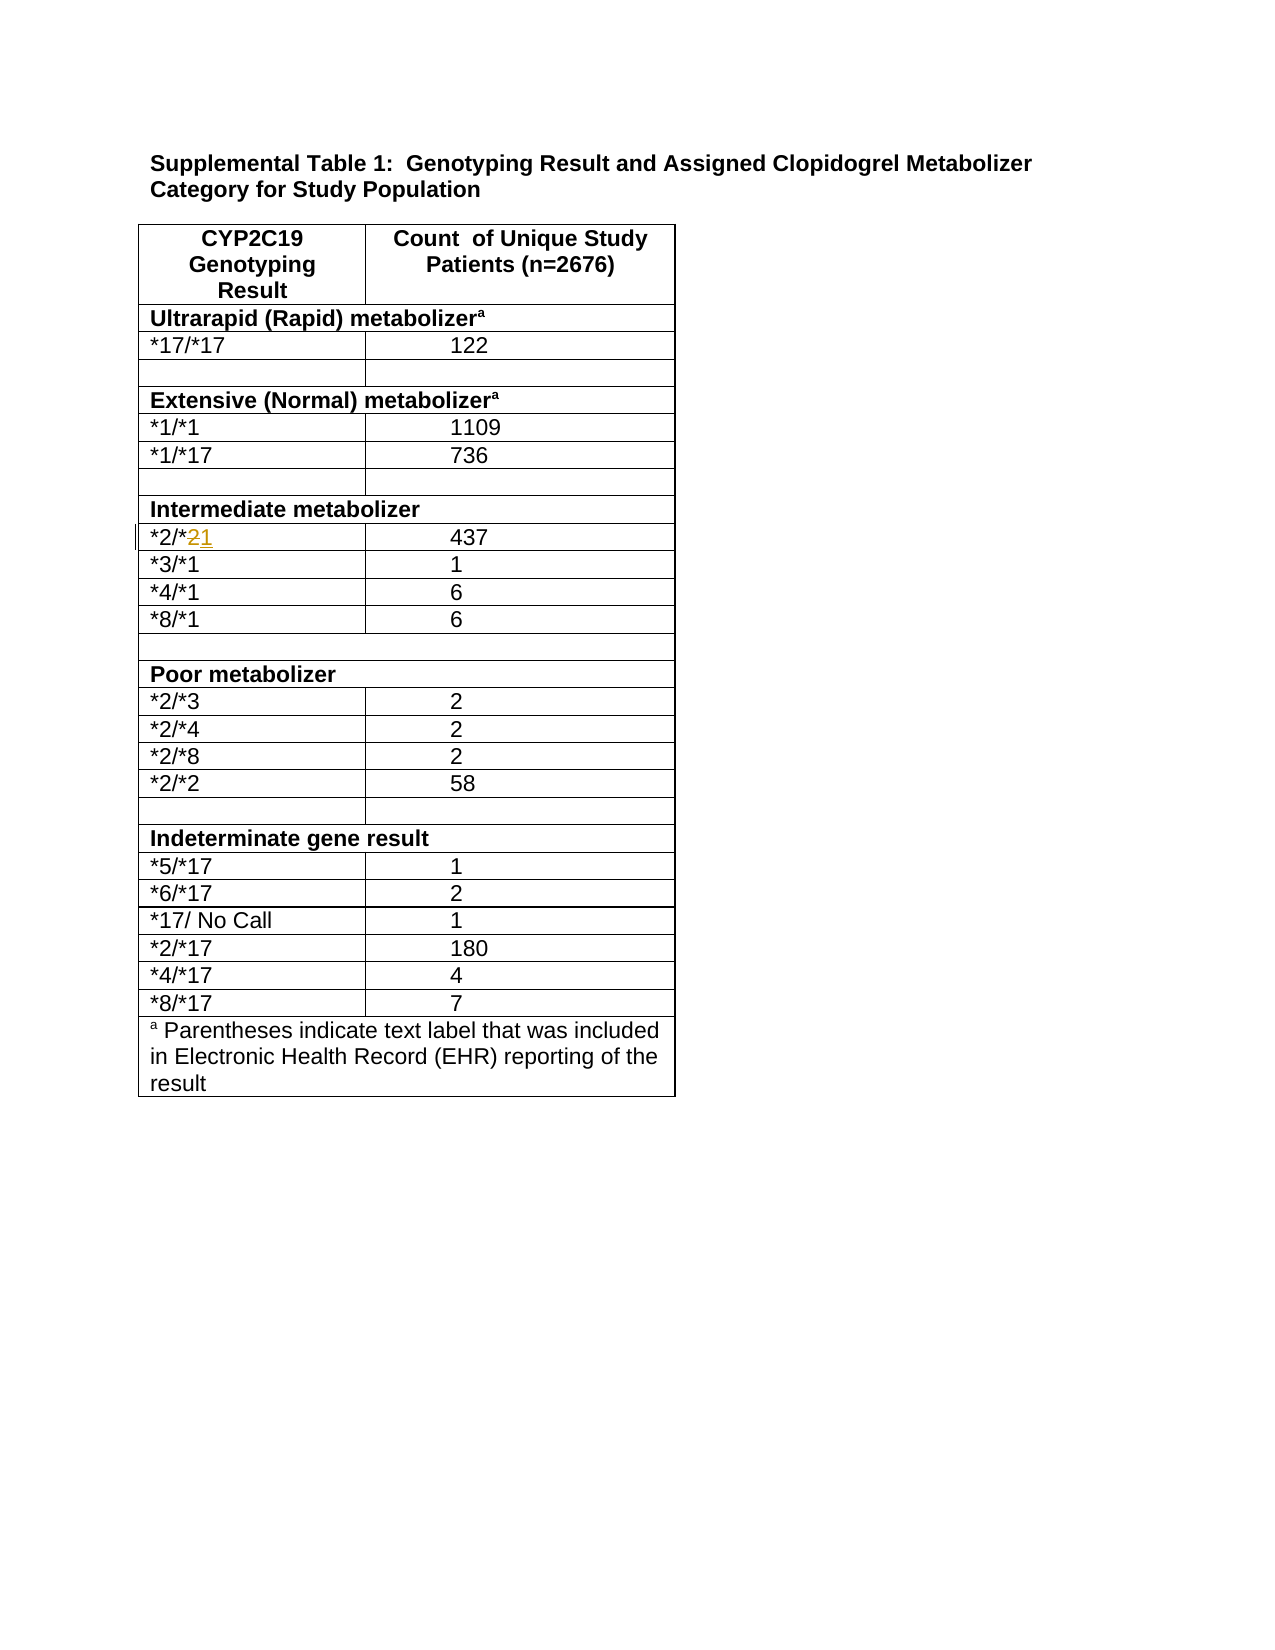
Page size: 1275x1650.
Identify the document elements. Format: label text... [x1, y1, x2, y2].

table_cell [139, 798, 365, 824]
table_cell *2/*4 [139, 716, 365, 742]
table_cell 6 [366, 579, 674, 605]
table_cell 1109 [366, 414, 674, 441]
table_header CYP2C19 Genotyping Result [139, 225, 365, 304]
table_cell 2 [366, 688, 674, 714]
table_cell Intermediate metabolizer [139, 496, 674, 523]
table_cell 122 [366, 332, 674, 358]
table_cell 437 [366, 524, 674, 550]
table_cell *1/*17 [139, 442, 365, 468]
table_header Count of Unique Study Patients (n=2676) [366, 225, 674, 304]
table_cell [366, 798, 674, 824]
table_cell *5/*17 [139, 853, 365, 879]
table_cell *17/*17 [139, 332, 365, 358]
table_cell 2 [366, 716, 674, 742]
table_cell *1/*1 [139, 414, 365, 441]
table_cell Extensive (Normal) metabolizera [139, 387, 674, 413]
table_cell [139, 634, 674, 660]
table_cell 1 [366, 908, 674, 934]
table_cell 4 [366, 962, 674, 988]
table_cell Poor metabolizer [139, 661, 674, 687]
table_cell *2/* [139, 524, 365, 550]
table_cell *4/*1 [139, 579, 365, 605]
table_cell *2/*8 [139, 743, 365, 769]
table_cell a Parentheses indicate text label that was included in Electronic Health Record (EHR) reporting of the result [139, 1017, 674, 1096]
table_cell [366, 469, 674, 495]
table_cell *8/*17 [139, 990, 365, 1016]
table_cell 58 [366, 770, 674, 797]
table_cell Ultrarapid (Rapid) metabolizera [139, 305, 674, 331]
table_cell Indeterminate gene result [139, 825, 674, 852]
table_cell 7 [366, 990, 674, 1016]
table_cell 2 [366, 743, 674, 769]
table_cell *17/ No Call [139, 908, 365, 934]
text Supplemental Table 1: Genotyping Result and Assigned Clopidogrel Metabolizer Category for Study Population [150, 150, 1125, 203]
table_cell *2/*17 [139, 935, 365, 961]
table_cell *4/*17 [139, 962, 365, 988]
table_cell [139, 469, 365, 495]
table_cell *2/*3 [139, 688, 365, 714]
table_cell 736 [366, 442, 674, 468]
table_cell *8/*1 [139, 606, 365, 632]
table_cell 6 [366, 606, 674, 632]
table_cell 2 [366, 880, 674, 906]
table_cell 1 [366, 551, 674, 578]
table_cell *2/*2 [139, 770, 365, 797]
table_cell [139, 360, 365, 386]
table_cell [366, 360, 674, 386]
table_cell 180 [366, 935, 674, 961]
table_cell *6/*17 [139, 880, 365, 906]
table_cell 1 [366, 853, 674, 879]
table_cell *3/*1 [139, 551, 365, 578]
